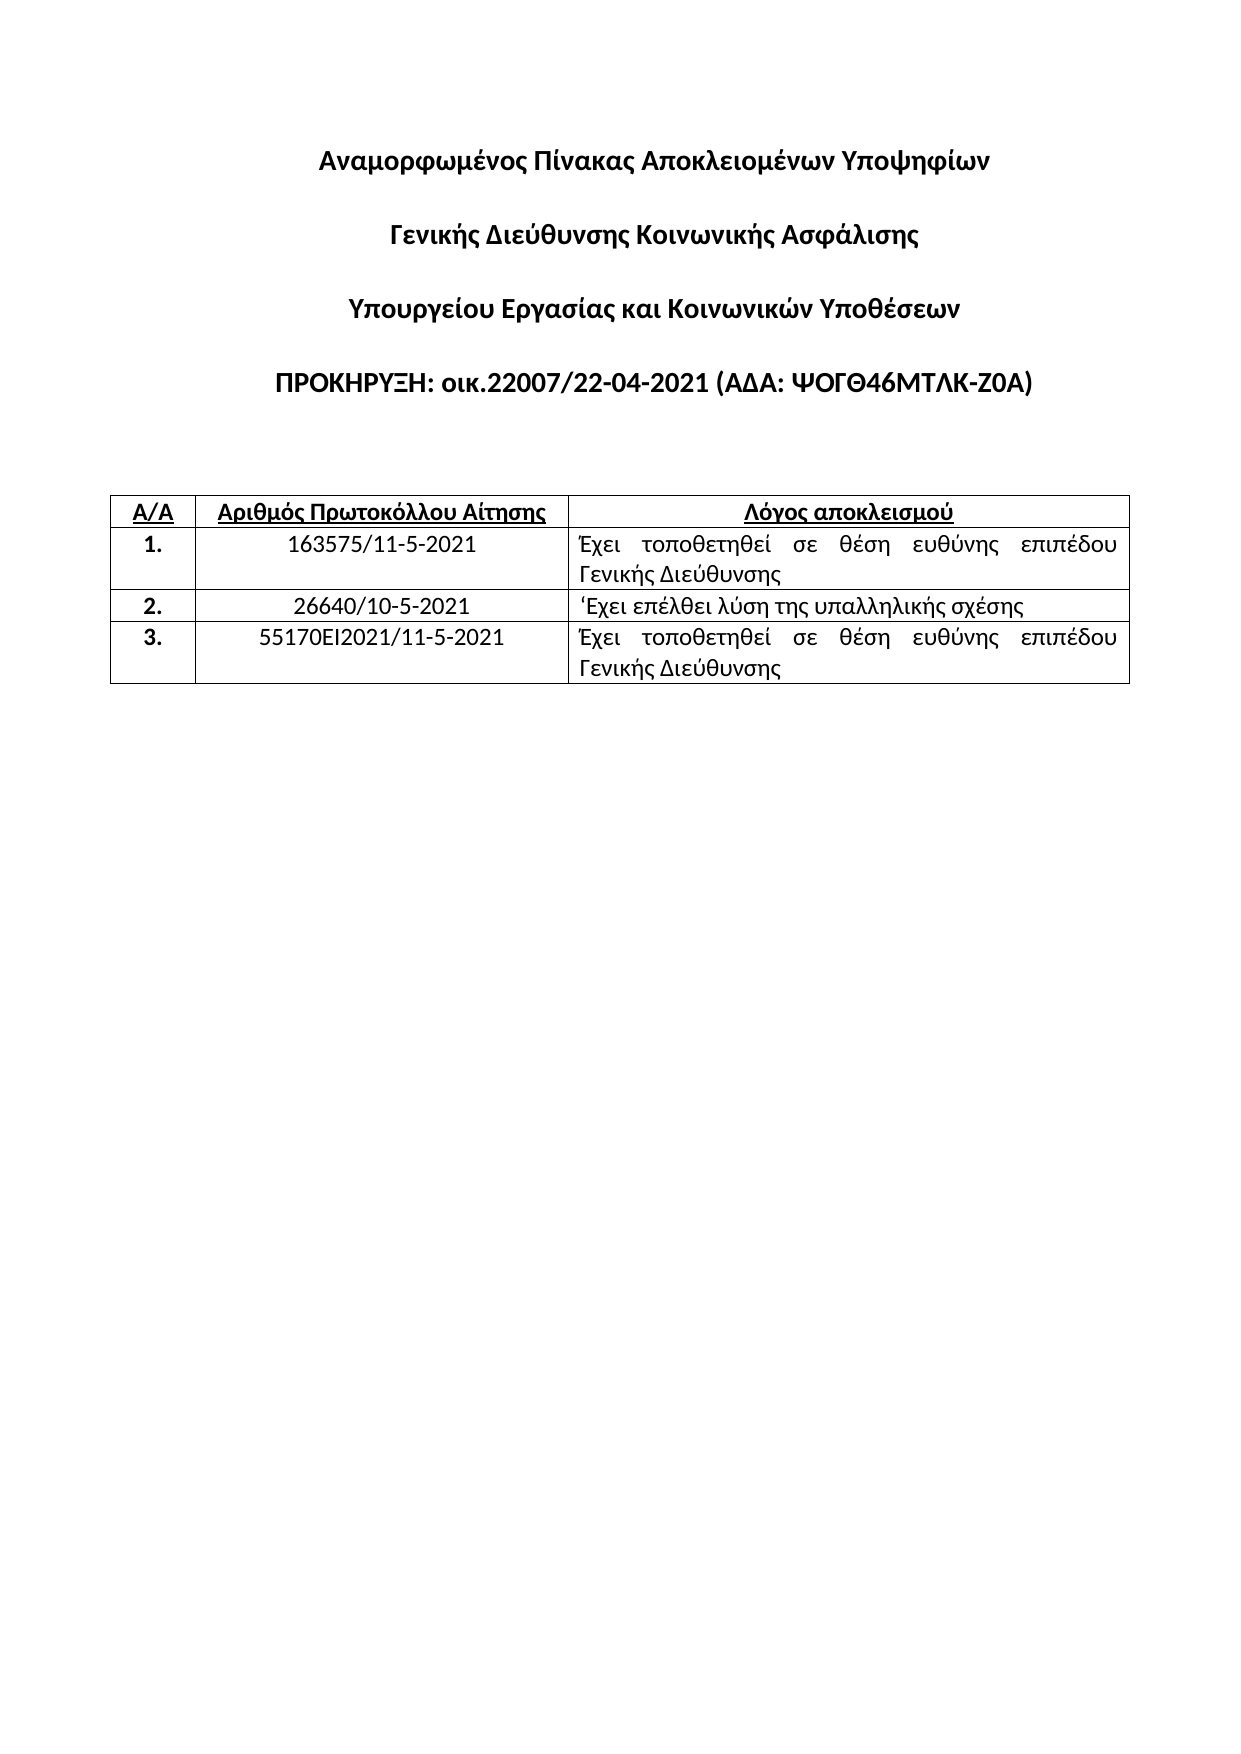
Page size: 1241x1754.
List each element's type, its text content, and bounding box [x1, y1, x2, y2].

table_cell 163575/11-5-2021 [196, 528, 568, 589]
table_cell 3. [111, 622, 195, 683]
table_cell 55170ΕΙ2021/11-5-2021 [196, 622, 568, 683]
text Γενικής Διεύθυνσης Κοινωνικής Ασφάλισης [187, 216, 1122, 252]
table_header Λόγος αποκλεισμού [569, 496, 1129, 527]
table_cell Έχει τοποθετηθεί σε θέση ευθύνης επιπέδου Γενικής Διεύθυνσης [569, 528, 1129, 589]
table_cell 26640/10-5-2021 [196, 590, 568, 621]
text Αναμορφωμένος Πίνακας Αποκλειομένων Υποψηφίων [187, 142, 1122, 177]
text ΠΡΟΚΗΡΥΞΗ: οικ.22007/22-04-2021 (ΑΔΑ: ΨΟΓΘ46ΜΤΛΚ-Ζ0Α) [187, 364, 1122, 400]
table_cell 1. [111, 528, 195, 589]
table_cell 2. [111, 590, 195, 621]
table_header Α/Α [111, 496, 195, 527]
table_cell Έχει τοποθετηθεί σε θέση ευθύνης επιπέδου Γενικής Διεύθυνσης [569, 622, 1129, 683]
table_header Αριθμός Πρωτοκόλλου Αίτησης [196, 496, 568, 527]
table_cell ‘Εχει επέλθει λύση της υπαλληλικής σχέσης [569, 590, 1129, 621]
text Υπουργείου Εργασίας και Κοινωνικών Υποθέσεων [187, 290, 1122, 326]
